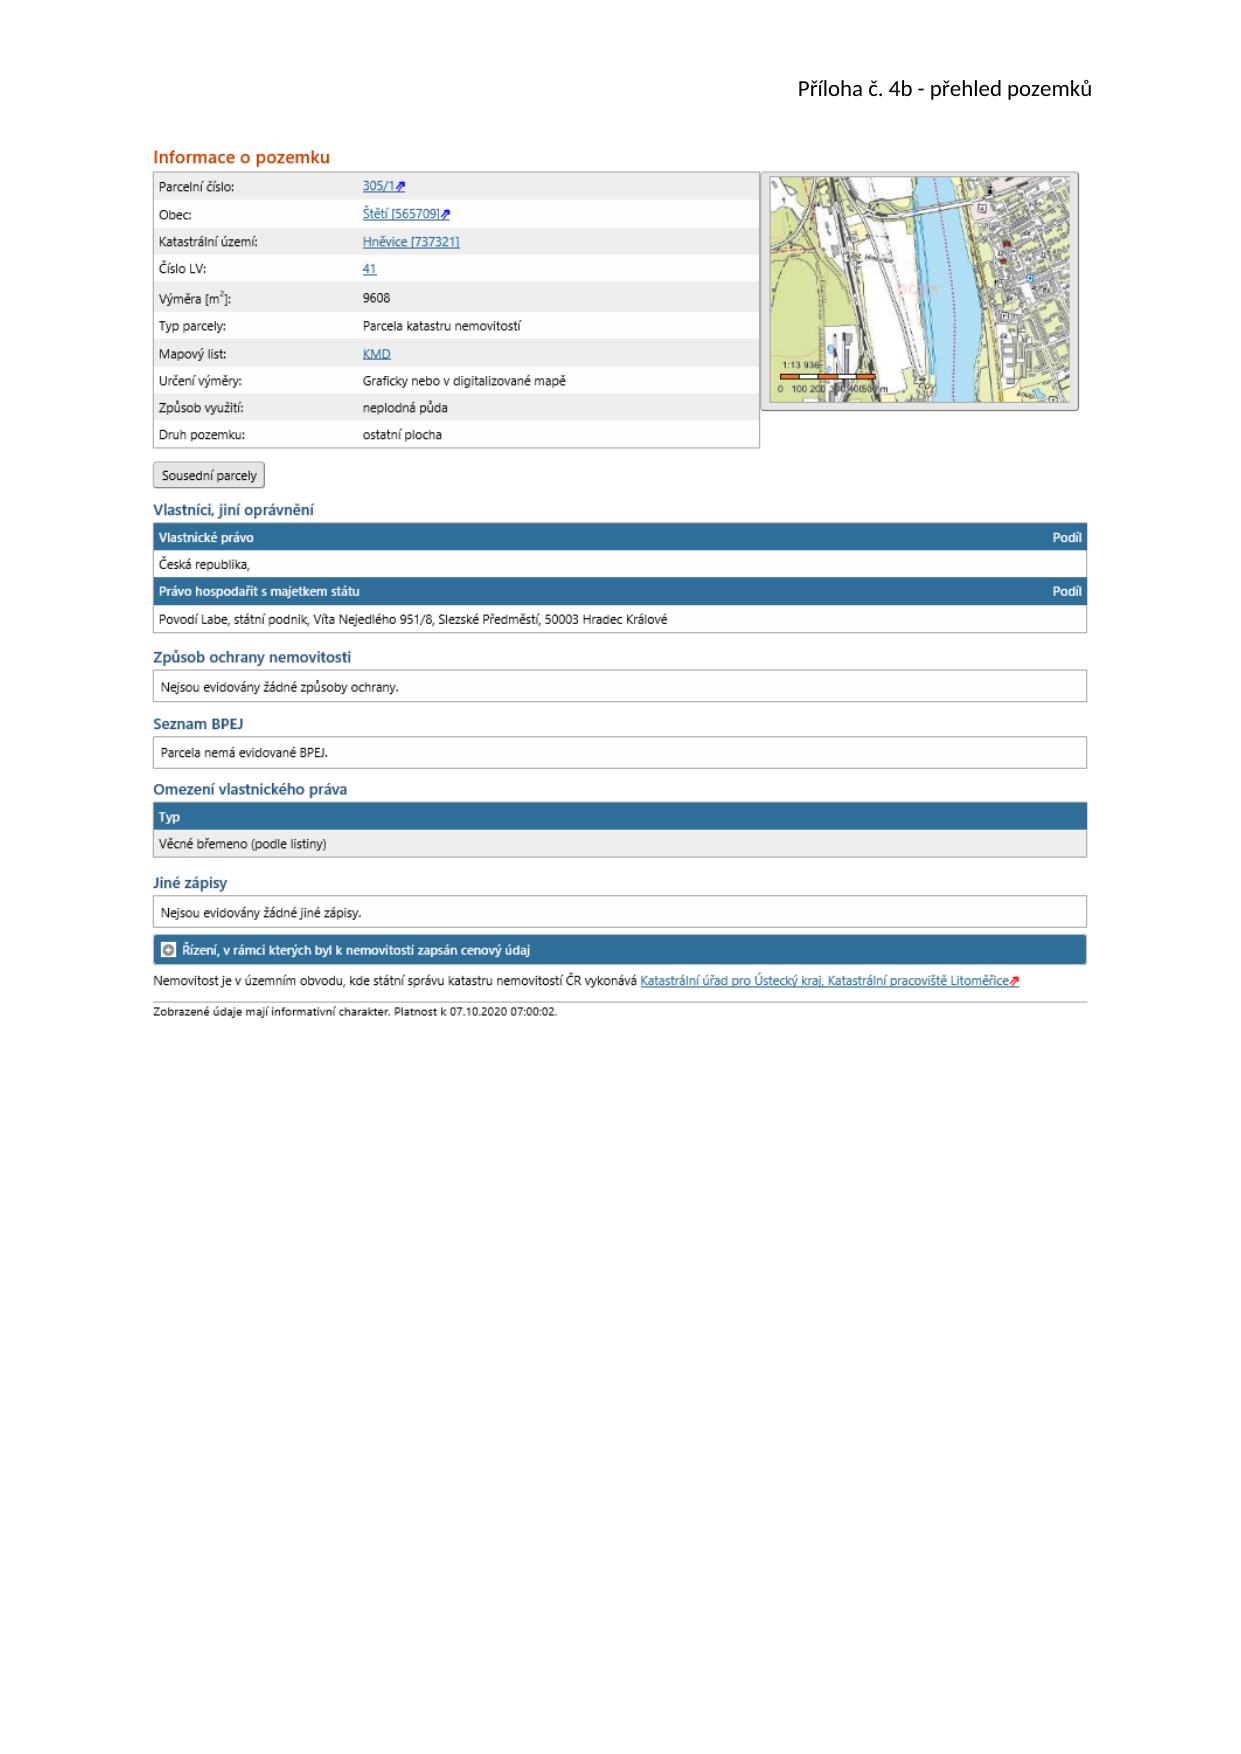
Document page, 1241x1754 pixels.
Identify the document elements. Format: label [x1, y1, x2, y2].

picture [147, 147, 1092, 1025]
